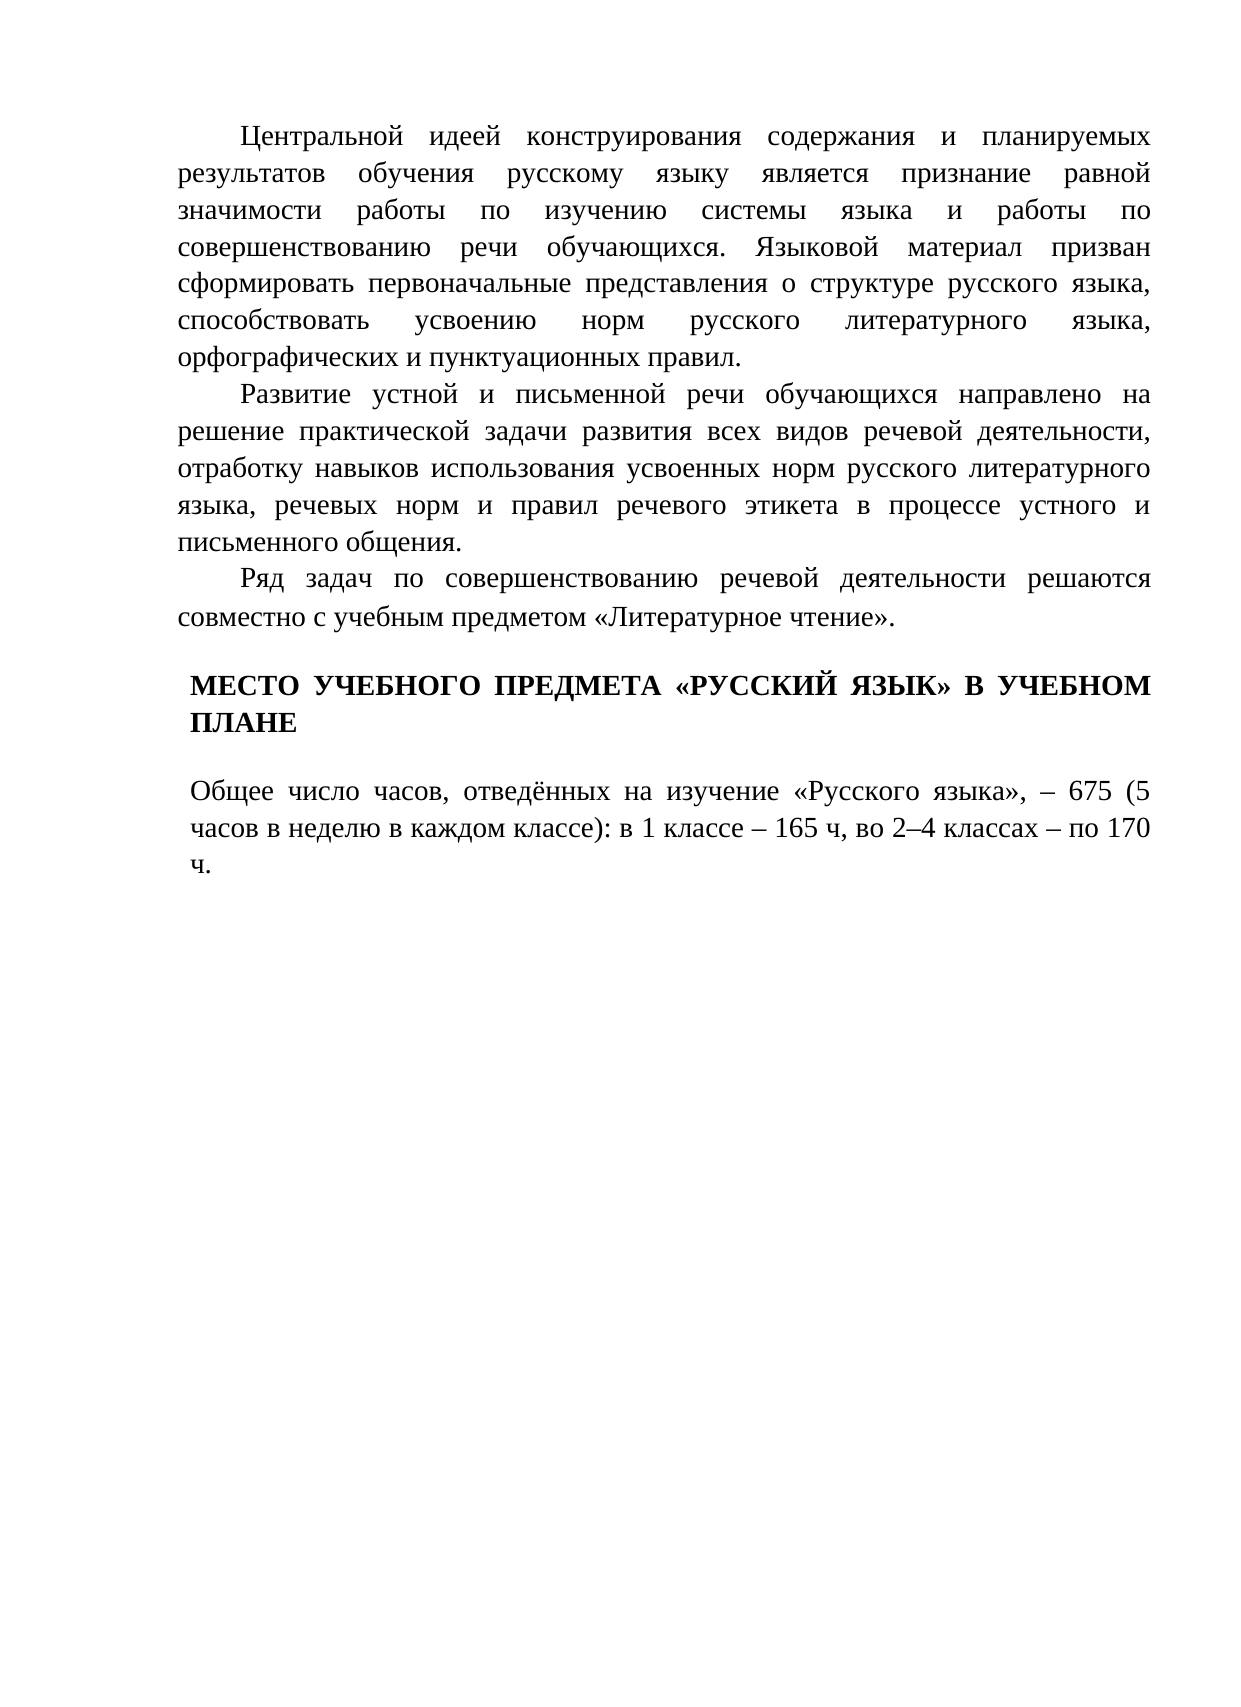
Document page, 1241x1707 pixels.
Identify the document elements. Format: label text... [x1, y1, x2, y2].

text Общее число часов, отведённых на изучение «Русского языка», – 675 (5 часов в неделю в каждом классе): в 1 классе – 165 ч, во 2–4 классах – по 170 ч. [190, 773, 1152, 880]
text МЕСТО УЧЕБНОГО ПРЕДМЕТА «РУССКИЙ ЯЗЫК» В УЧЕБНОМ ПЛАНЕ [190, 668, 1152, 739]
text Ряд задач по совершенствованию речевой деятельности решаются совместно с учебным предметом «Литературное чтение». [177, 561, 1152, 633]
text Развитие устной и письменной речи обучающихся направлено на решение практической задачи развития всех видов речевой деятельности, отработку навыков использования усвоенных норм русского литературного языка, речевых норм и правил речевого этикета в процессе устного и письменного общения. [177, 376, 1152, 557]
text Центральной идеей конструирования содержания и планируемых результатов обучения русскому языку является признание равной значимости работы по изучению системы языка и работы по совершенствованию речи обучающихся. Языковой материал призван сформировать первоначальные представления о структуре русского языка, способствовать усвоению норм русского литературного языка, орфографических и пунктуационных правил. [177, 118, 1152, 373]
